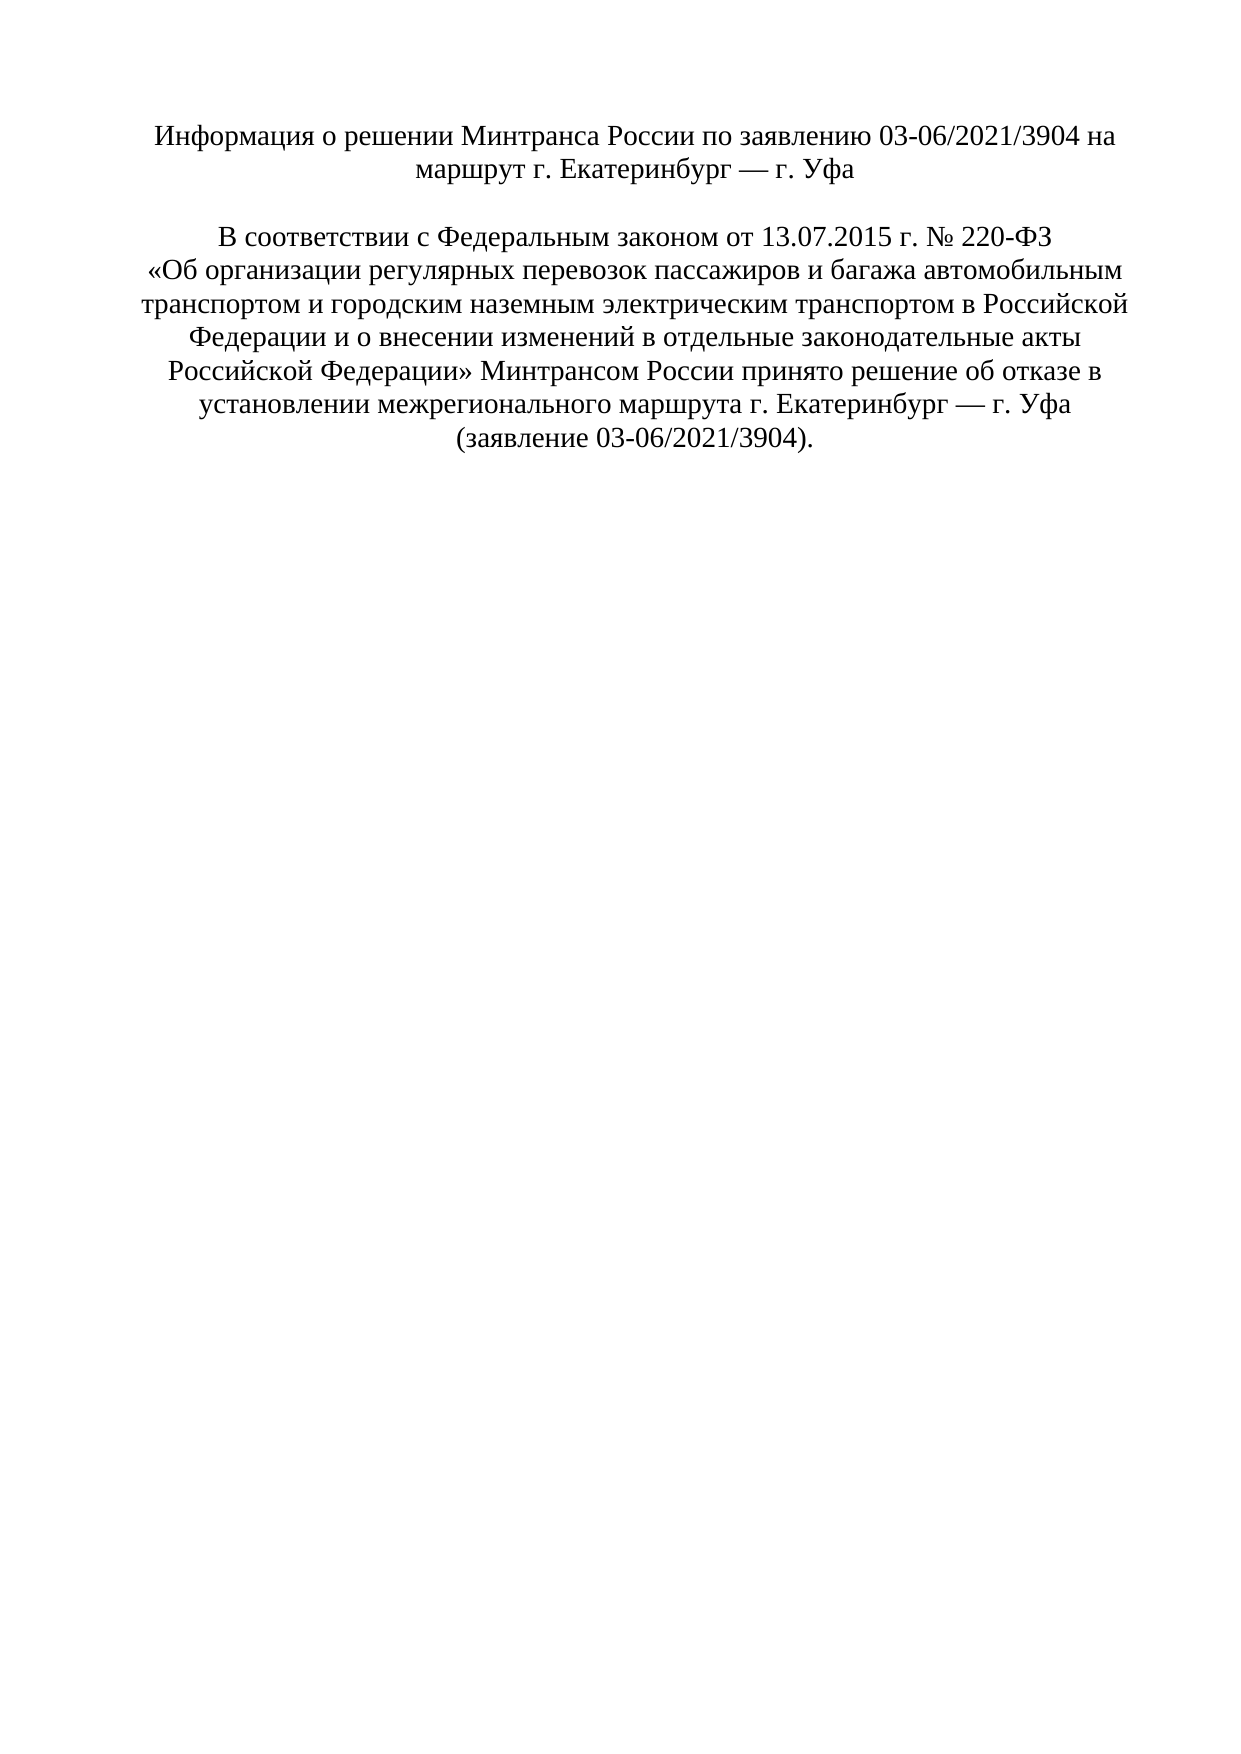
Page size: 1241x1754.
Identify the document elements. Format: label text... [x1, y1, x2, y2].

text В соответствии с Федеральным законом от 13.07.2015 г. № 220-ФЗ «Об организации регулярных перевозок пассажиров и багажа автомобильным транспортом и городским наземным электрическим транспортом в Российской Федерации и о внесении изменений в отдельные законодательные акты Российской Федерации» Минтрансом России принято решение об отказе в установлении межрегионального маршрута г. Екатеринбург — г. Уфа [118, 219, 1152, 420]
text (заявление 03-06/2021/3904). [118, 420, 1152, 453]
text Информация о решении Минтранса России по заявлению 03-06/2021/3904 на маршрут г. Екатеринбург — г. Уфа [118, 118, 1152, 185]
